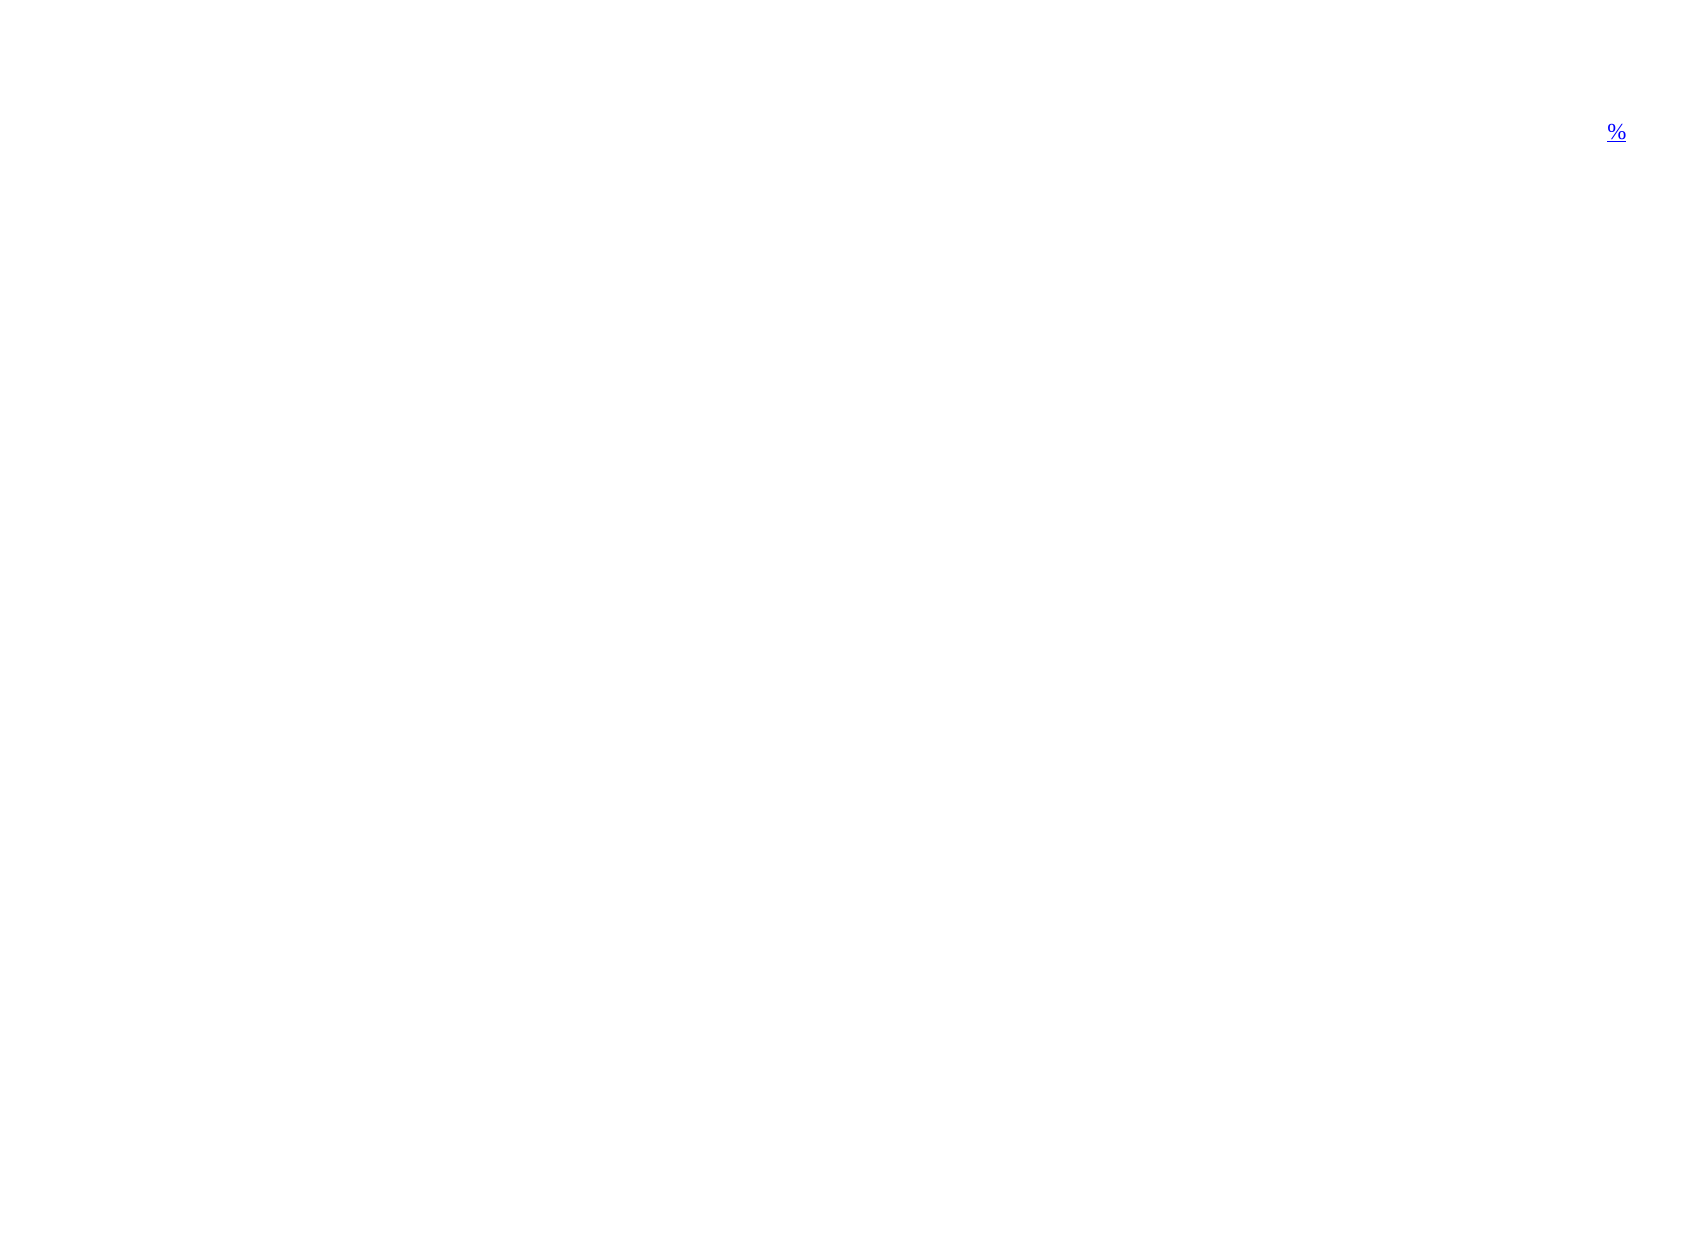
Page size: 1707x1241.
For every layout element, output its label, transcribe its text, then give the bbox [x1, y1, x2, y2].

text % [177, 118, 1626, 144]
